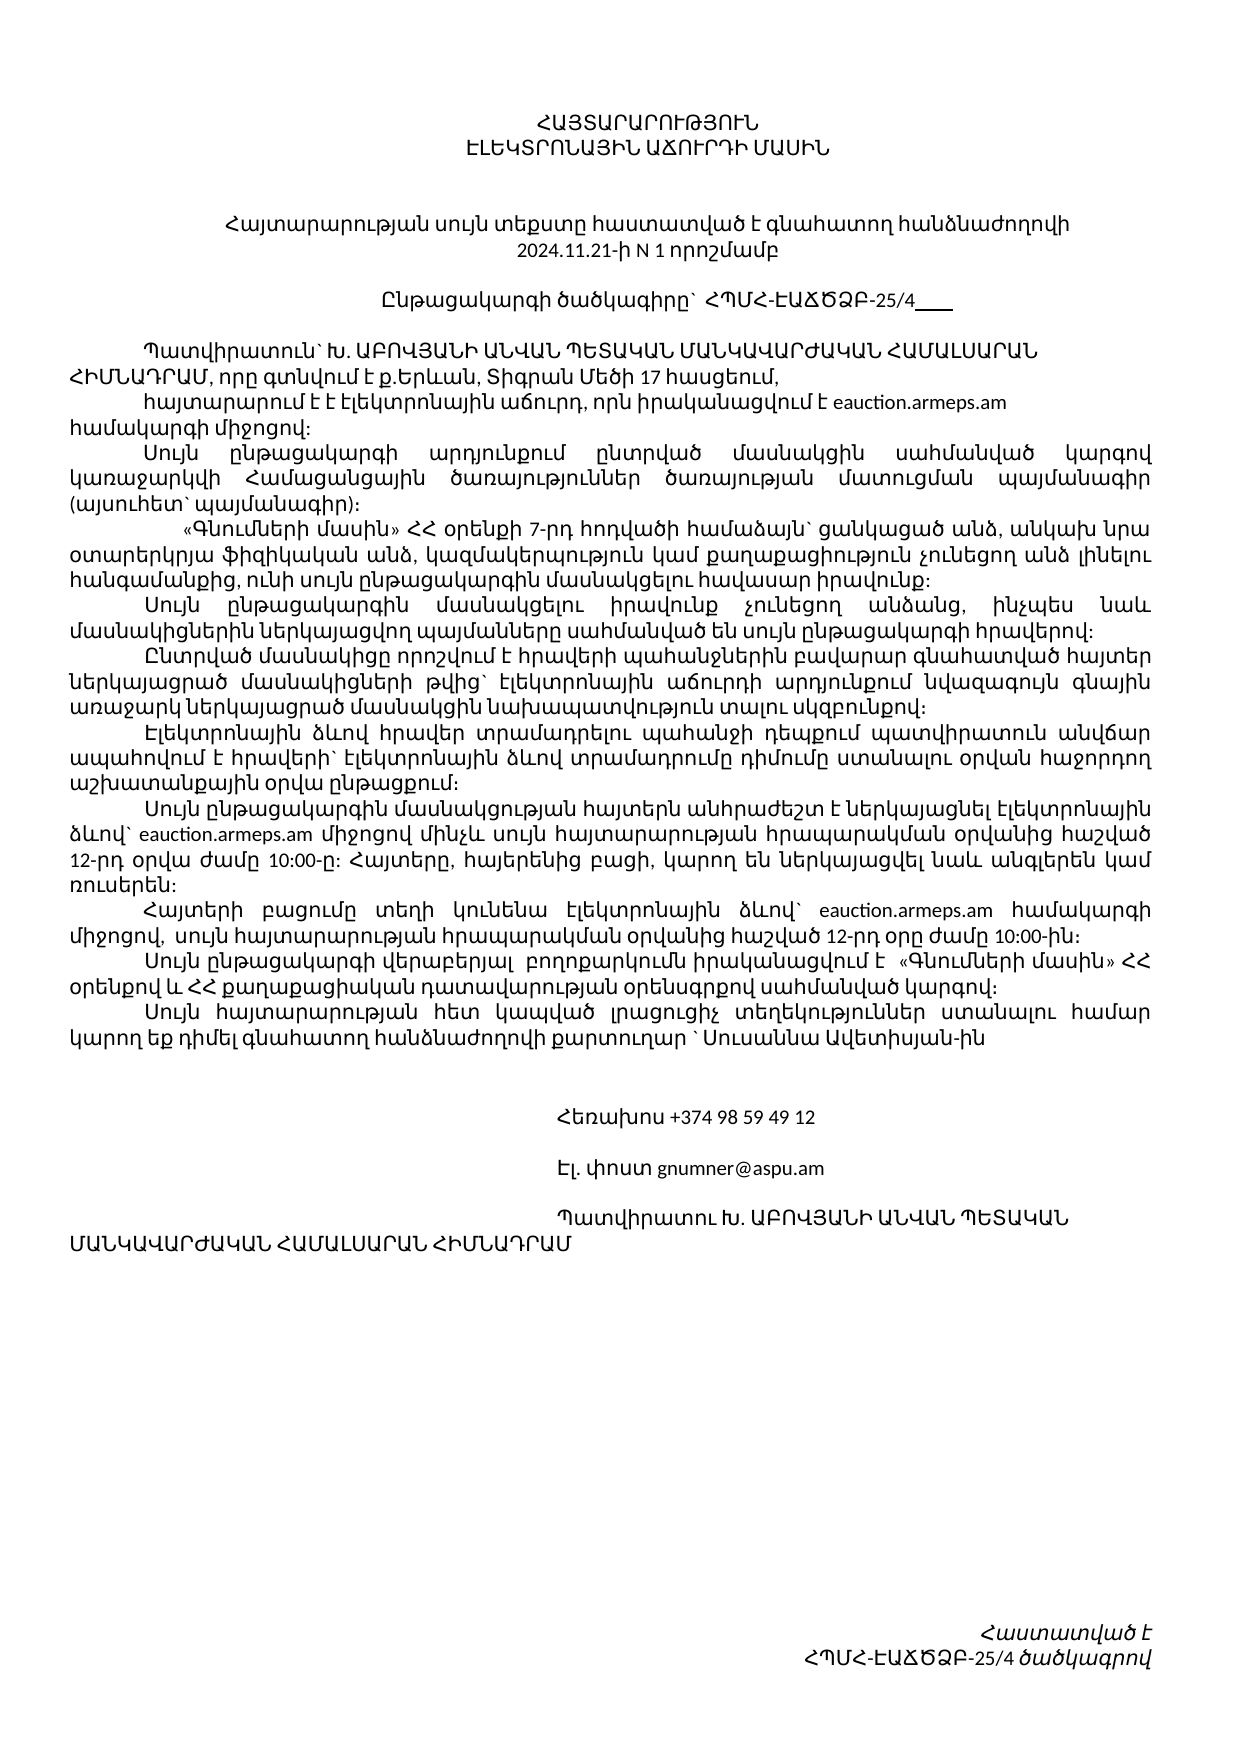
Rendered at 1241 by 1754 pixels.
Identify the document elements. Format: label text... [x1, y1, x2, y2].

text Հայտարարության սույն տեքստը հաստատված է գնահատող հանձնաժողովի [69, 211, 1152, 237]
text Էլ. փոստ gnumner@aspu.am [69, 1155, 1152, 1180]
text ԷԼԵԿՏՐՈՆԱՅԻՆ ԱՃՈՒՐԴԻ ՄԱՍԻՆ [69, 135, 1152, 161]
text Պատվիրատուն` Խ. ԱԲՈՎՅԱՆԻ ԱՆՎԱՆ ՊԵՏԱԿԱՆ ՄԱՆԿԱՎԱՐԺԱԿԱՆ ՀԱՄԱԼՍԱՐԱՆ ՀԻՄՆԱԴՐԱՄ, որը գտնվում է ք.Երևան, Տիգրան Մեծի 17 հասցեում, [69, 338, 1152, 389]
text «Գնումների մասին» ՀՀ օրենքի 7-րդ հոդվածի համաձայն` ցանկացած անձ, անկախ նրա օտարերկրյա ֆիզիկական անձ, կազմակերպություն կամ քաղաքացիություն չունեցող անձ լինելու հանգամանքից, ունի սույն ընթացակարգին մասնակցելու հավասար իրավունք: [69, 516, 1152, 593]
text ՀՊՄՀ-ԷԱՃԾՁԲ-25/4 ծածկագրով [69, 1646, 1152, 1671]
text Սույն ընթացակարգին մասնակցության հայտերն անհրաժեշտ է ներկայացնել էլեկտրոնային ձևով` eauction.armeps.am միջոցով մինչև սույն հայտարարության հրապարակման օրվանից հաշված 12-րդ օրվա ժամը 10:00-ը: Հայտերը, հայերենից բացի, կարող են ներկայացվել նաև անգլերեն կամ ռուսերեն: [69, 796, 1152, 898]
text Հեռախոս +374 98 59 49 12 [69, 1104, 1152, 1129]
text հայտարարում է է էլեկտրոնային աճուրդ, որն իրականացվում է eauction.armeps.am համակարգի միջոցով: [69, 389, 1152, 440]
text Սույն ընթացակարգին մասնակցելու իրավունք չունեցող անձանց, ինչպես նաև մասնակիցներին ներկայացվող պայմանները սահմանված են սույն ընթացակարգի հրավերով: [69, 593, 1152, 643]
text 2024.11.21 -ի N 1 որոշմամբ [69, 237, 1152, 262]
text ՀԱՅՏԱՐԱՐՈՒԹՅՈՒՆ [69, 110, 1152, 135]
text Պատվիրատու Խ. ԱԲՈՎՅԱՆԻ ԱՆՎԱՆ ՊԵՏԱԿԱՆ ՄԱՆԿԱՎԱՐԺԱԿԱՆ ՀԱՄԱԼՍԱՐԱՆ ՀԻՄՆԱԴՐԱՄ [69, 1206, 1152, 1256]
text Հայտերի բացումը տեղի կունենա էլեկտրոնային ձևով` eauction.armeps.am համակարգի միջոցով, սույն հայտարարության հրապարակման օրվանից հաշված 12-րդ օրը ժամը 10:00-ին։ [69, 898, 1152, 948]
text Սույն ընթացակարգի վերաբերյալ բողոքարկումն իրականացվում է «Գնումների մասին» ՀՀ օրենքով և ՀՀ քաղաքացիական դատավարության օրենսգրքով սահմանված կարգով։ [69, 948, 1152, 999]
text Էլեկտրոնային ձևով հրավեր տրամադրելու պահանջի դեպքում պատվիրատուն անվճար ապահովում է հրավերի` էլեկտրոնային ձևով տրամադրումը դիմումը ստանալու օրվան հաջորդող աշխատանքային օրվա ընթացքում։ [69, 720, 1152, 796]
text Սույն ընթացակարգի արդյունքում ընտրված մասնակցին սահմանված կարգով կառաջարկվի Համացանցային ծառայություններ ծառայության մատուցման պայմանագիր (այսուհետ` պայմանագիր)։ [69, 440, 1152, 516]
text Ընտրված մասնակիցը որոշվում է հրավերի պահանջներին բավարար գնահատված հայտեր ներկայացրած մասնակիցների թվից` էլեկտրոնային աճուրդի արդյունքում նվազագույն գնային առաջարկ ներկայացրած մասնակցին նախապատվություն տալու սկզբունքով։ [69, 643, 1152, 720]
text Հաստատված է [69, 1620, 1152, 1646]
text Ընթացակարգի ծածկագիրը` ՀՊՄՀ-ԷԱՃԾՁԲ-25/4 [69, 288, 1152, 313]
text Սույն հայտարարության հետ կապված լրացուցիչ տեղեկություններ ստանալու համար կարող եք դիմել գնահատող հանձնաժողովի քարտուղար ` Սուսաննա Ավետիսյան-ին [69, 999, 1152, 1050]
